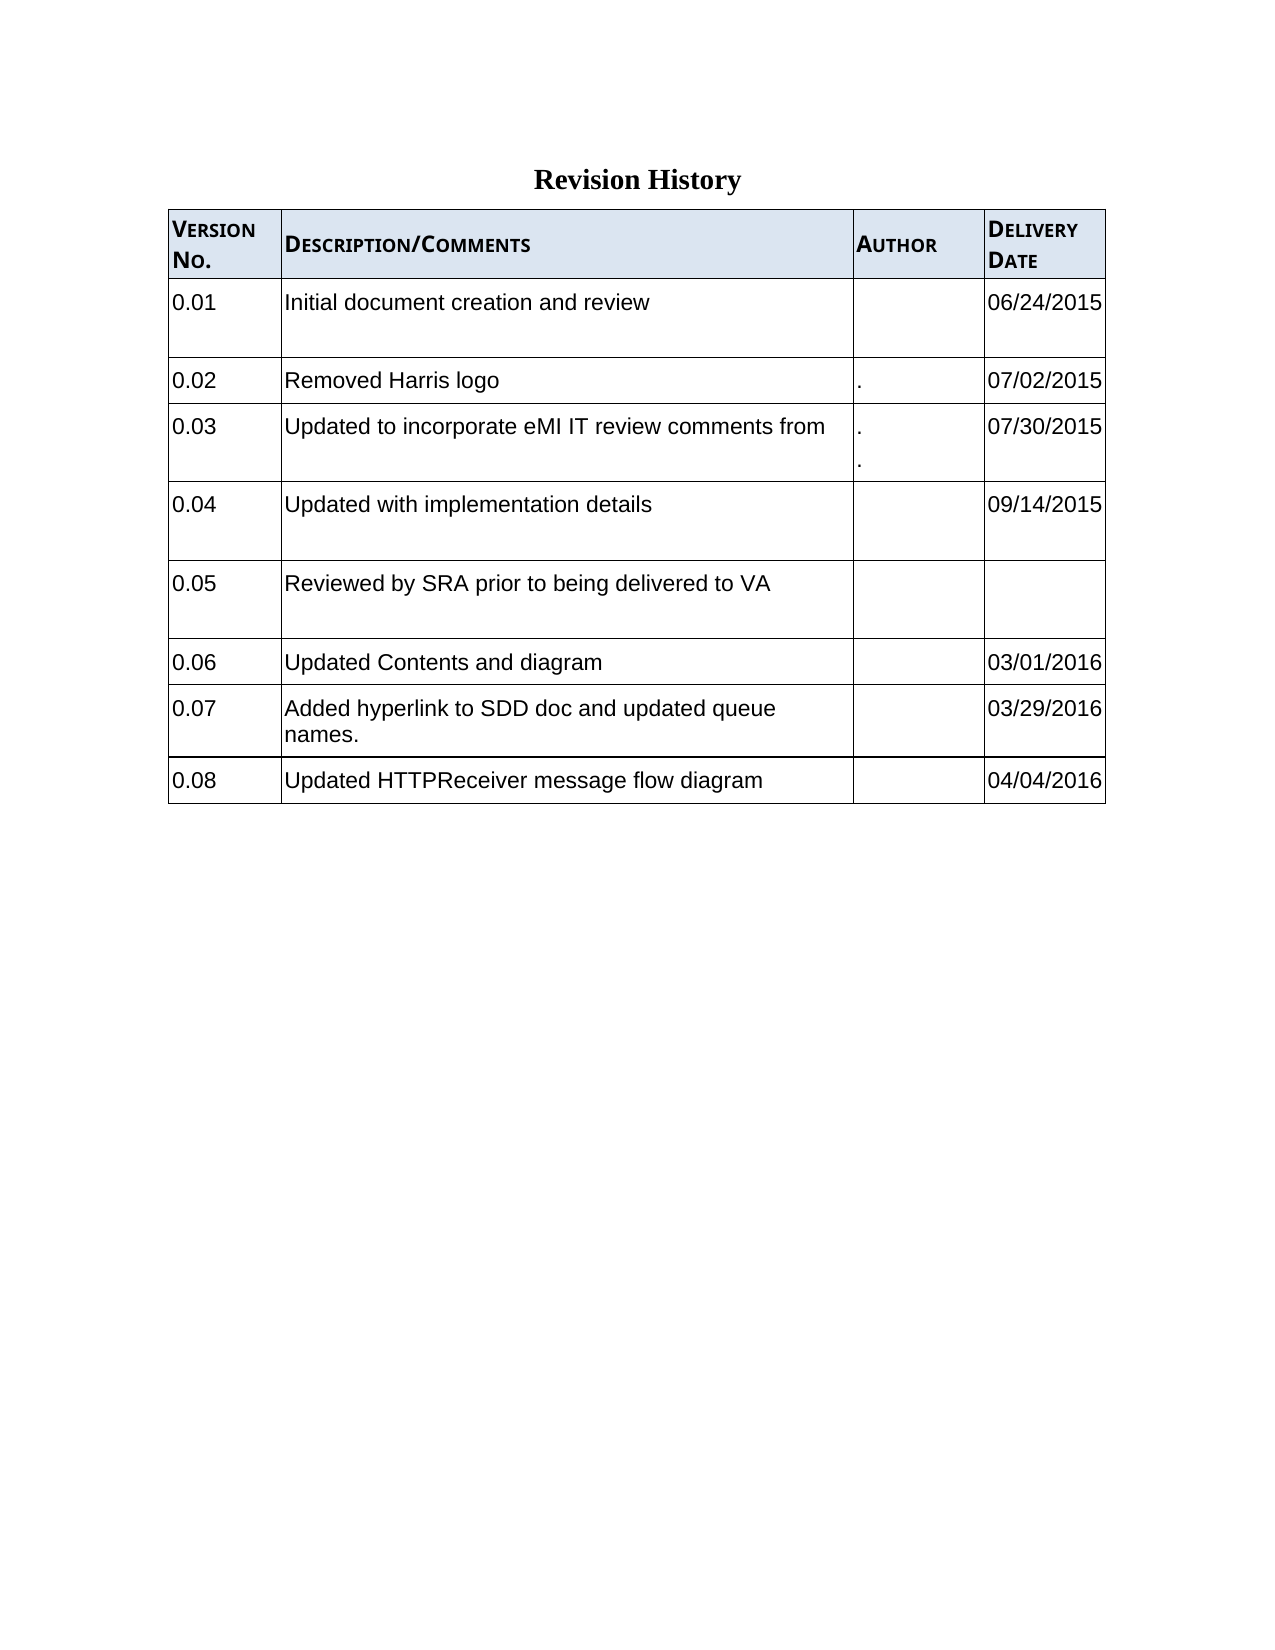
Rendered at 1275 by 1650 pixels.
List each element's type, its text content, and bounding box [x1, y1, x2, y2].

table_cell Updated with implementation details [282, 482, 853, 560]
table_cell Removed Harris logo [282, 358, 853, 403]
table_cell Reviewed by SRA prior to being delivered to VA [282, 561, 853, 638]
table_cell [854, 561, 984, 638]
table_cell Updated to incorporate eMI IT review comments from [282, 404, 853, 481]
table_cell 06/24/2015 [985, 279, 1105, 357]
table_cell 07/30/2015 [985, 404, 1105, 481]
table_cell 0.04 [169, 482, 281, 560]
table_cell . . [854, 404, 984, 481]
table_cell Updated HTTPReceiver message flow diagram [282, 758, 853, 802]
table_cell Updated Contents and diagram [282, 639, 853, 684]
table_cell [985, 561, 1105, 638]
table_cell Added hyperlink to SDD doc and updated queue names. [282, 685, 853, 756]
table_cell 0.03 [169, 404, 281, 481]
table_header Delivery Date [985, 210, 1105, 278]
table_cell 0.06 [169, 639, 281, 684]
table_cell 0.05 [169, 561, 281, 638]
table_cell [854, 482, 984, 560]
table_cell Initial document creation and review [282, 279, 853, 357]
table_cell 03/01/2016 [985, 639, 1105, 684]
table_cell [854, 685, 984, 756]
table_header Author [854, 210, 984, 278]
table_header Description/Comments [282, 210, 853, 278]
table_cell 07/02/2015 [985, 358, 1105, 403]
table_cell [854, 639, 984, 684]
table_cell 0.01 [169, 279, 281, 357]
table_cell . [854, 358, 984, 403]
table_cell 0.07 [169, 685, 281, 756]
table_cell [854, 758, 984, 802]
table_cell 03/29/2016 [985, 685, 1105, 756]
table_cell 04/04/2016 [985, 758, 1105, 802]
table_cell 0.02 [169, 358, 281, 403]
table_header Version No. [169, 210, 281, 278]
subtitle Revision History [150, 162, 1125, 196]
table_cell 0.08 [169, 758, 281, 802]
table_cell 09/14/2015 [985, 482, 1105, 560]
table_cell [854, 279, 984, 357]
